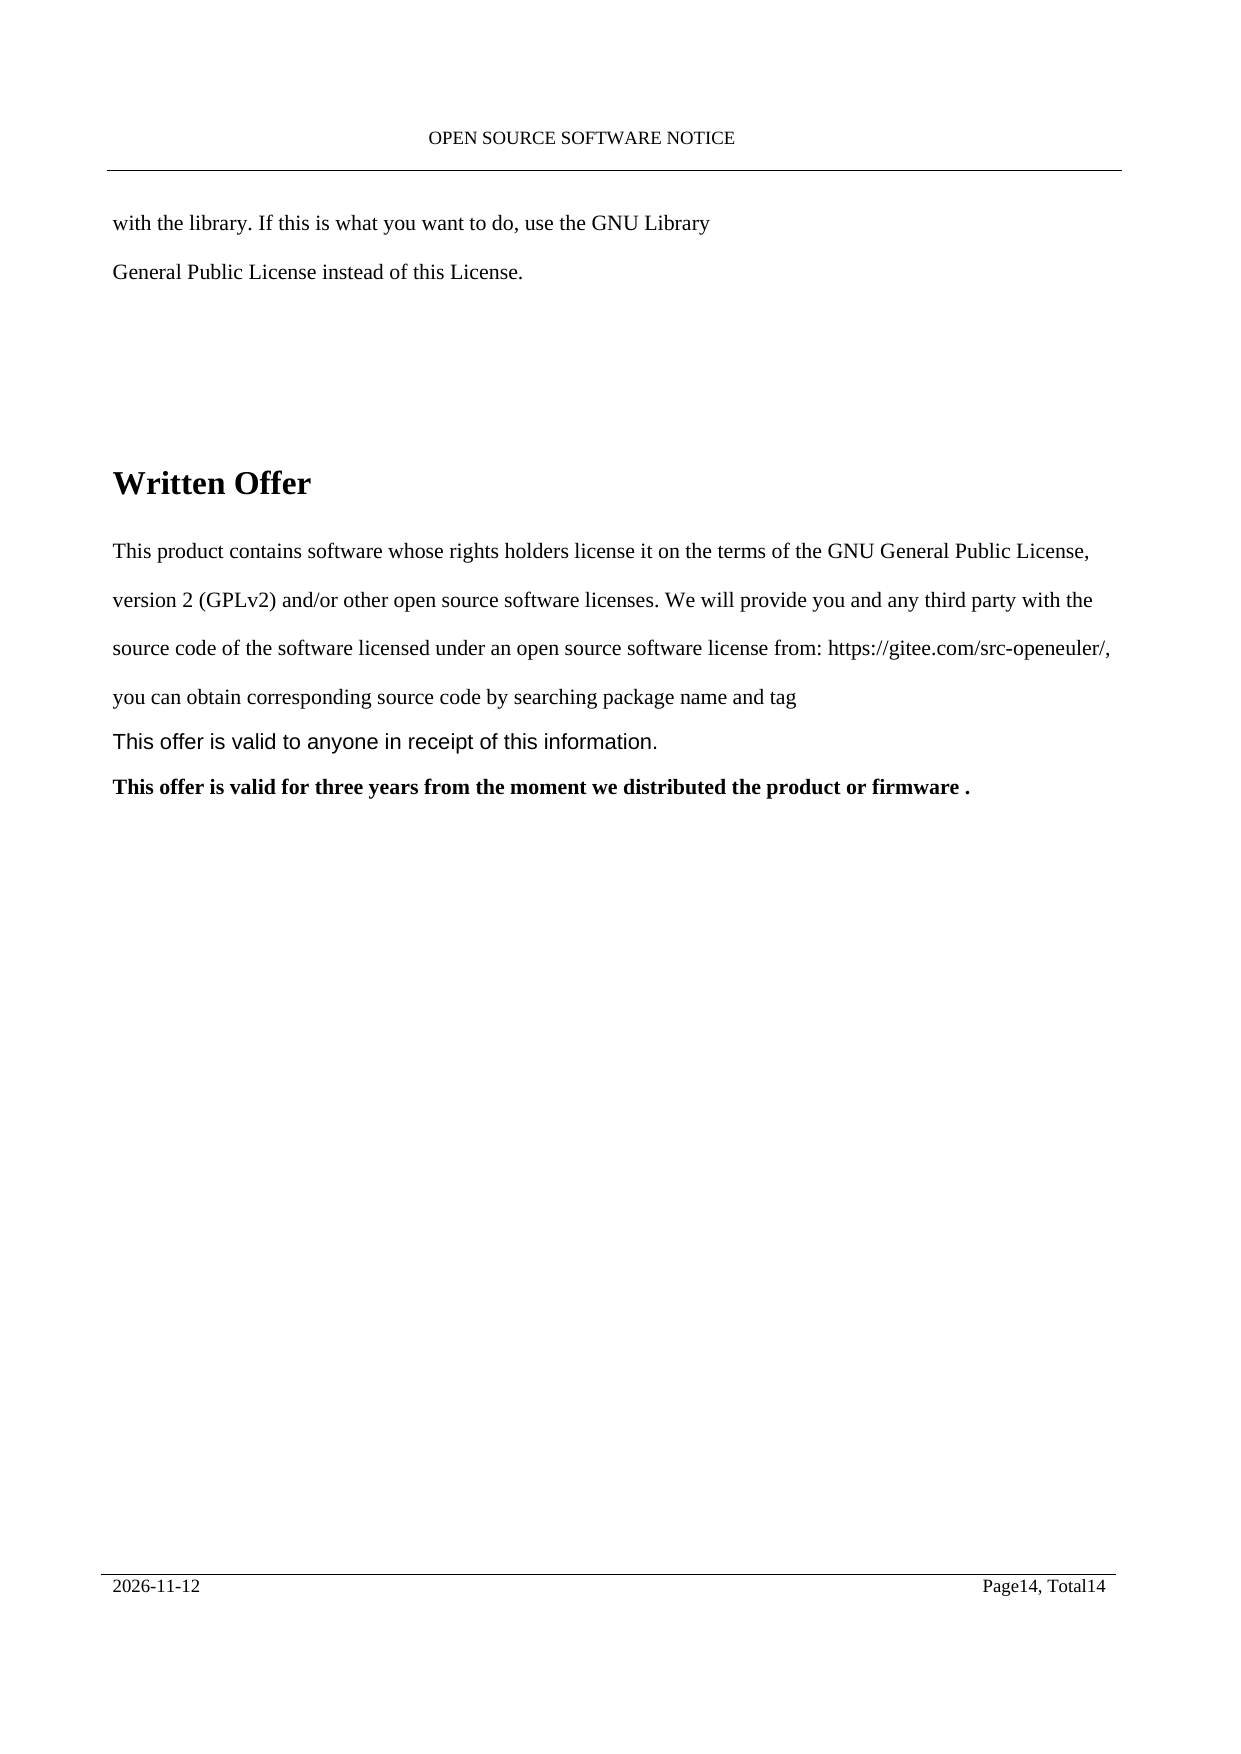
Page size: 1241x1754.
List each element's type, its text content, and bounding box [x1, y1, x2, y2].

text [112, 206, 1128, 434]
text This product contains software whose rights holders license it on the terms of the GNU General Public License, version 2 (GPLv2) and/or other open source software licenses. We will provide you and any third party with the source code of the software licensed under an open source software license from: https://gitee.com/src-openeuler/, you can obtain corresponding source code by searching package name and tag [112, 534, 1128, 713]
text This offer is valid to anyone in receipt of this information. [112, 726, 1128, 758]
text Written Offer [112, 450, 1128, 515]
text This offer is valid for three years from the moment we distributed the product or firmware . [112, 771, 1128, 803]
